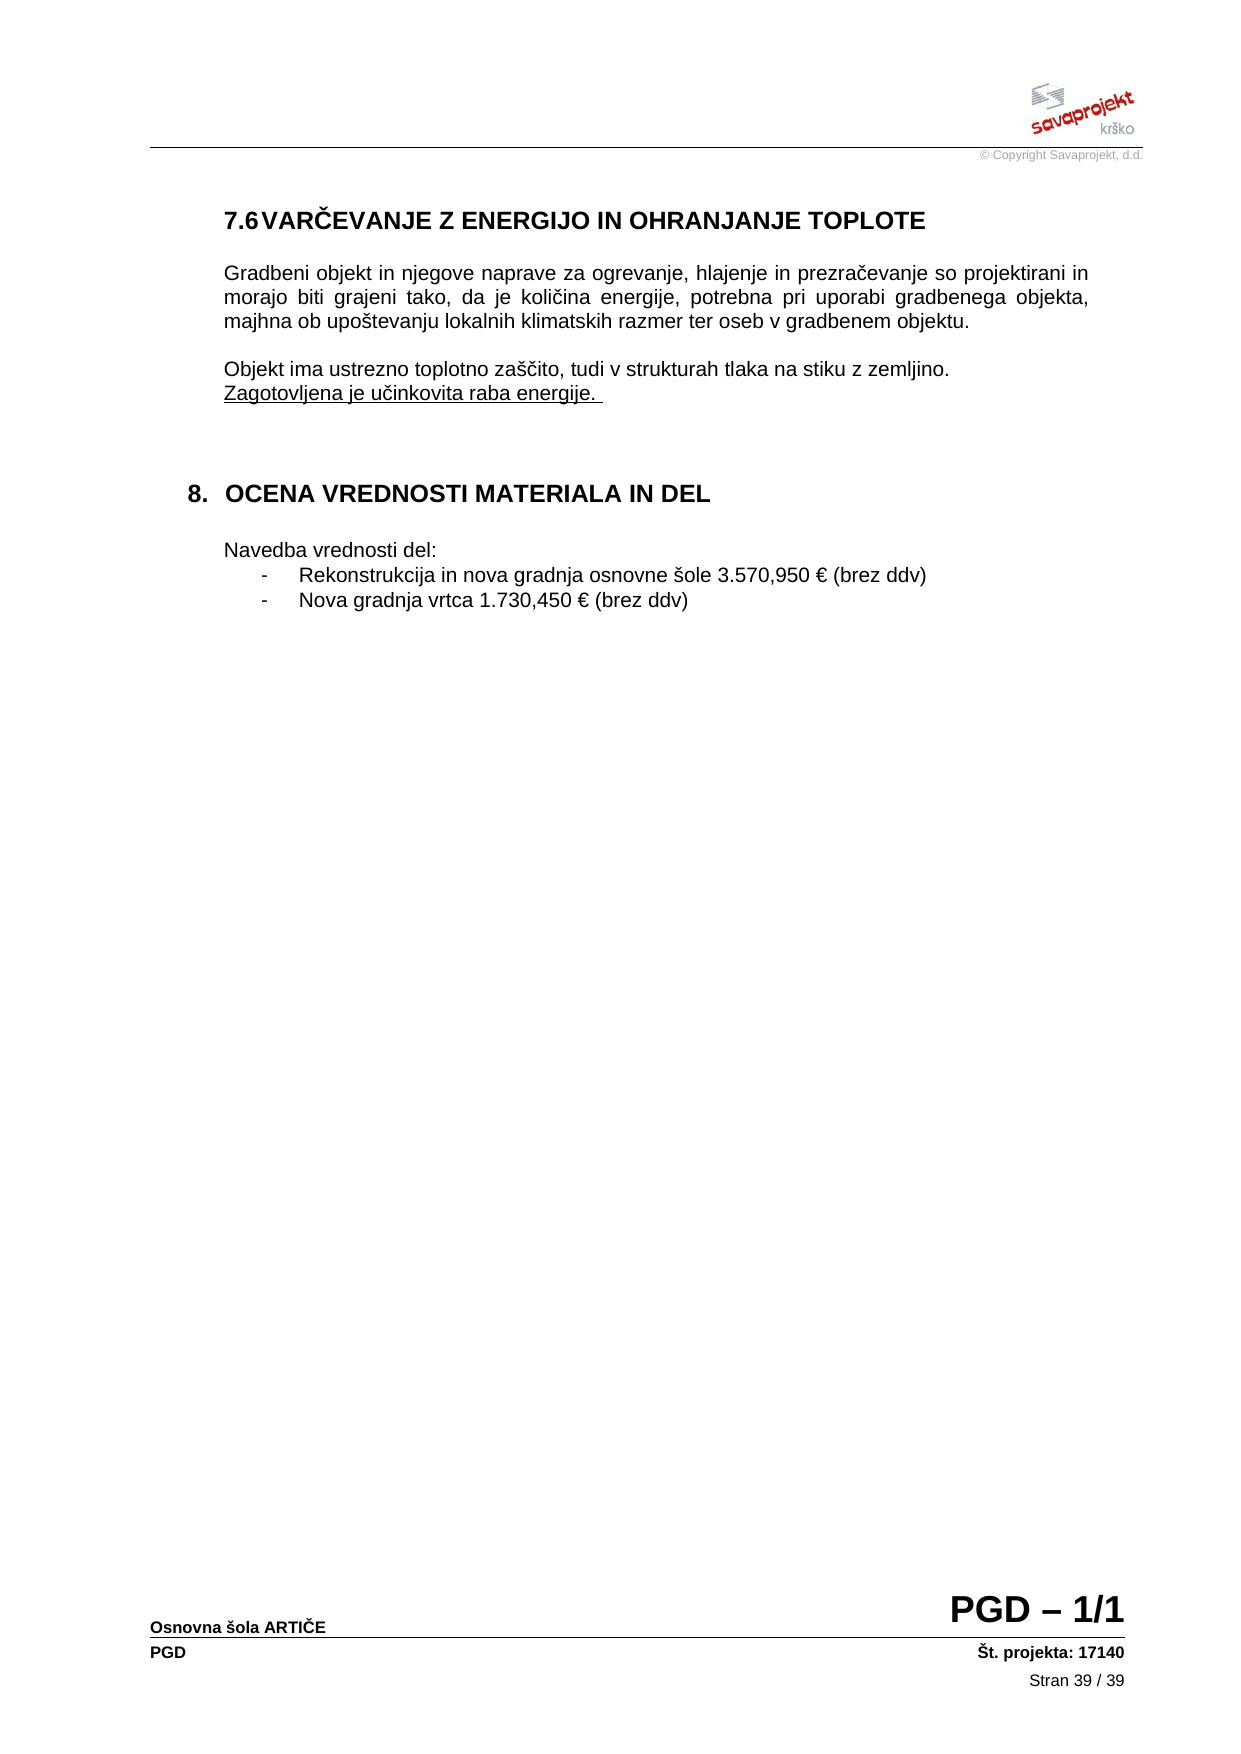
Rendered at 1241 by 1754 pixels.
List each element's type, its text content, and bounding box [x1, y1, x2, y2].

subtitle OCENA VREDNOSTI MATERIALA IN DEL [187, 479, 1090, 508]
subtitle VARČEVANJE Z ENERGIJO IN OHRANJANJE TOPLOTE [224, 206, 1090, 234]
picture [1021, 73, 1144, 144]
text Zagotovljena je učinkovita raba energije. [224, 381, 1090, 405]
text Gradbeni objekt in njegove naprave za ogrevanje, hlajenje in prezračevanje so projektirani in morajo biti grajeni tako, da je količina energije, potrebna pri uporabi gradbenega objekta, majhna ob upoštevanju lokalnih klimatskih razmer ter oseb v gradbenem objektu. [224, 261, 1090, 333]
text Objekt ima ustrezno toplotno zaščito, tudi v strukturah tlaka na stiku z zemljino. [224, 357, 1090, 381]
list Nova gradnja vrtca 1.730,450 € (brez ddv) [261, 588, 1090, 613]
list Rekonstrukcija in nova gradnja osnovne šole 3.570,950 € (brez ddv) [261, 562, 1090, 588]
text Navedba vrednosti del: [224, 538, 1090, 562]
